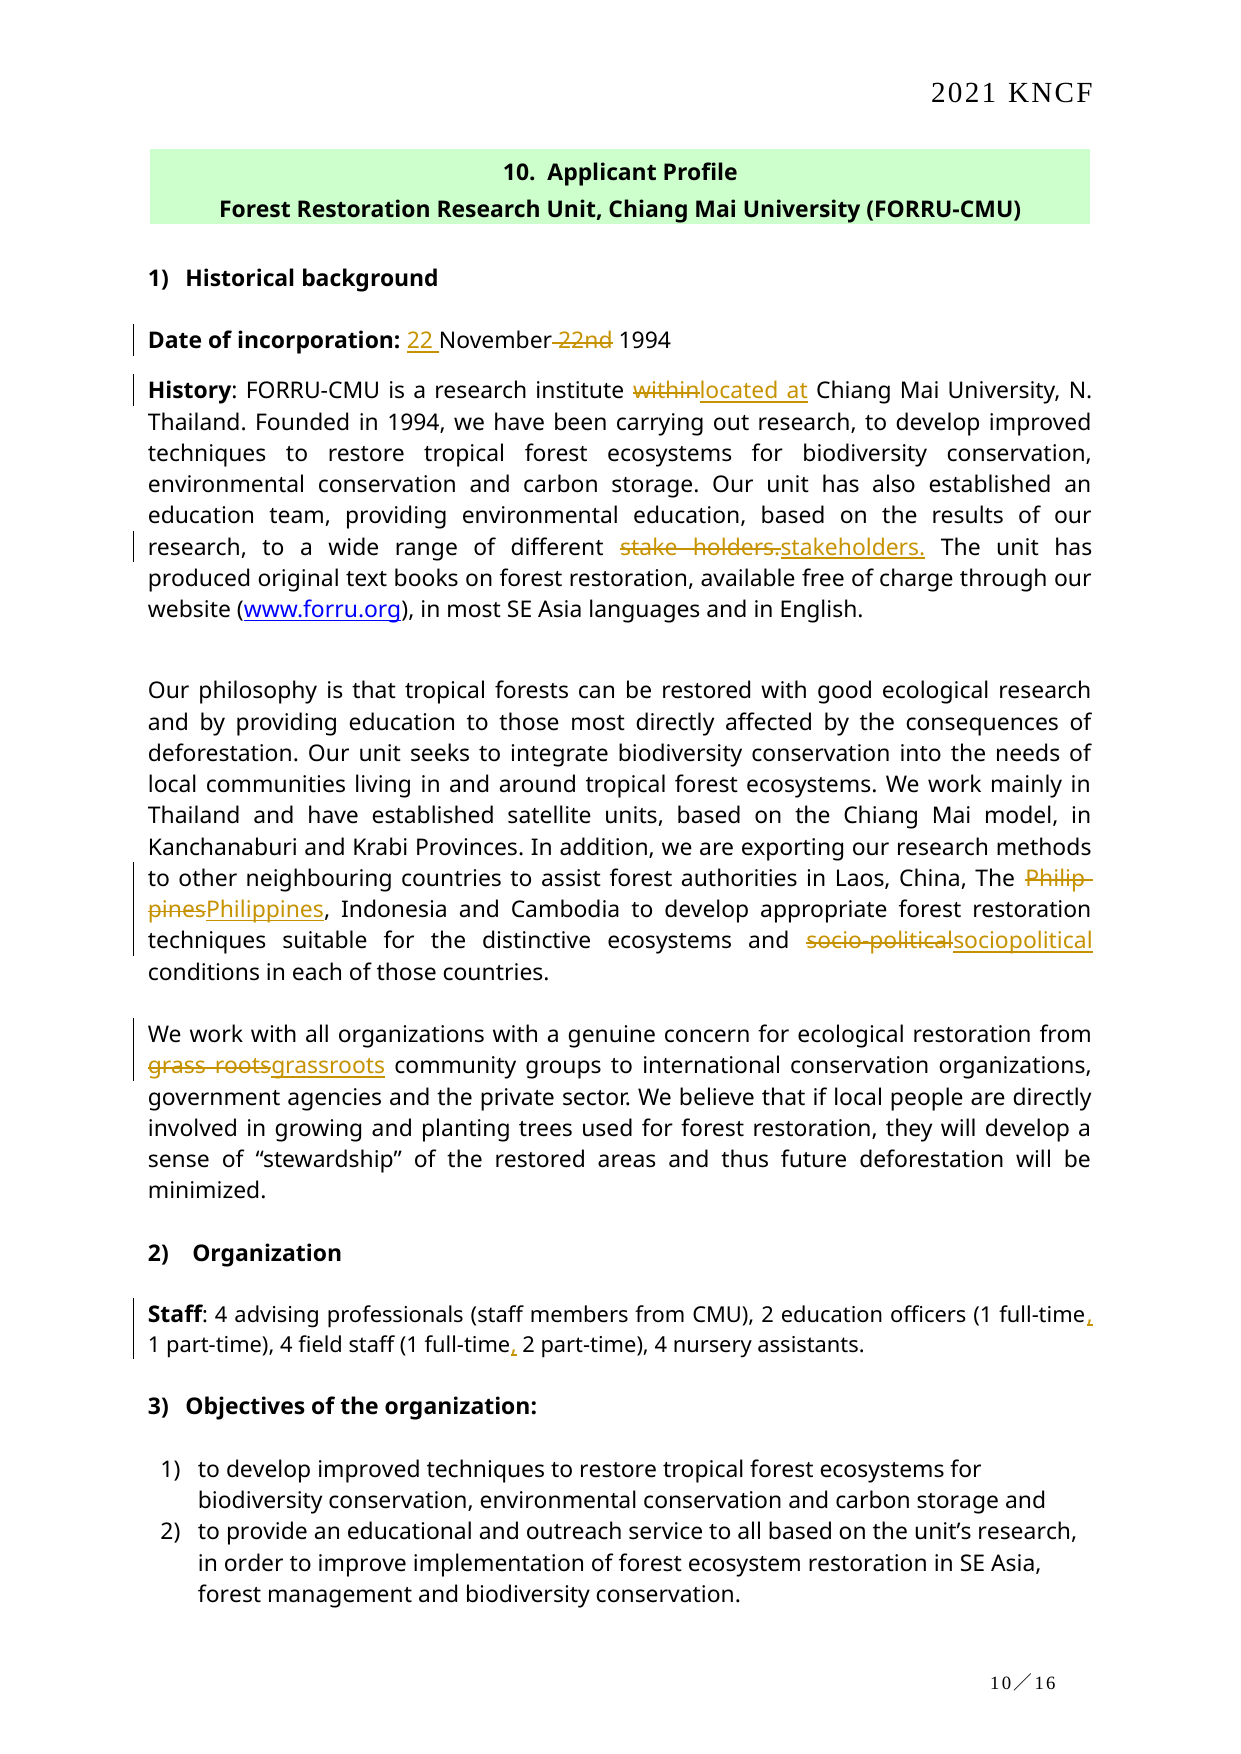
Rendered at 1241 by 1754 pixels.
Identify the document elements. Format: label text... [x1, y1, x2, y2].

list Date of incorporation: November 1994 [148, 324, 1092, 356]
list Historical background [148, 262, 1092, 293]
list Objectives of the organization: [148, 1390, 1092, 1421]
text We work with all organizations with a genuine concern for ecological restoration from community groups to international conservation organizations, government agencies and the private sector. We believe that if local people are directly involved in growing and planting trees used for forest restoration, they will develop a sense of “stewardship” of the restored areas and thus future deforestation will be minimized. [148, 1018, 1092, 1206]
list 2) Organization [148, 1237, 1092, 1268]
text Staff: 4 advising professionals (staff members from CMU), 2 education officers (1 full-time 1 part-time), 4 field staff (1 full-time 2 part-time), 4 nursery assistants. [148, 1298, 1092, 1359]
list to provide an educational and outreach service to all based on the unit’s research, in order to improve implementation of forest ecosystem restoration in SE Asia, forest management and biodiversity conservation. [160, 1515, 1092, 1609]
table_header 10. Applicant Profile Forest Restoration Research Unit, Chiang Mai University (FORRU-CMU) [150, 149, 1090, 224]
list History: FORRU-CMU is a research institute Chiang Mai University, N. Thailand. Founded in 1994, we have been carrying out research, to develop improved techniques to restore tropical forest ecosystems for biodiversity conservation, environmental conservation and carbon storage. Our unit has also established an education team, providing environmental education, based on the results of our research, to a wide range of different The unit has produced original text books on forest restoration, available free of charge through our website (www.forru.org), in most SE Asia languages and in English. [148, 374, 1092, 624]
text Our philosophy is that tropical forests can be restored with good ecological research and by providing education to those most directly affected by the consequences of deforestation. Our unit seeks to integrate biodiversity conservation into the needs of local communities living in and around tropical forest ecosystems. We work mainly in Thailand and have established satellite units, based on the Chiang Mai model, in Kanchanaburi and Krabi Provinces. In addition, we are exporting our research methods to other neighbouring countries to assist forest authorities in Laos, China, The , Indonesia and Cambodia to develop appropriate forest restoration techniques suitable for the distinctive ecosystems and conditions in each of those countries. [148, 674, 1092, 987]
list to develop improved techniques to restore tropical forest ecosystems for biodiversity conservation, environmental conservation and carbon storage and [160, 1453, 1092, 1515]
